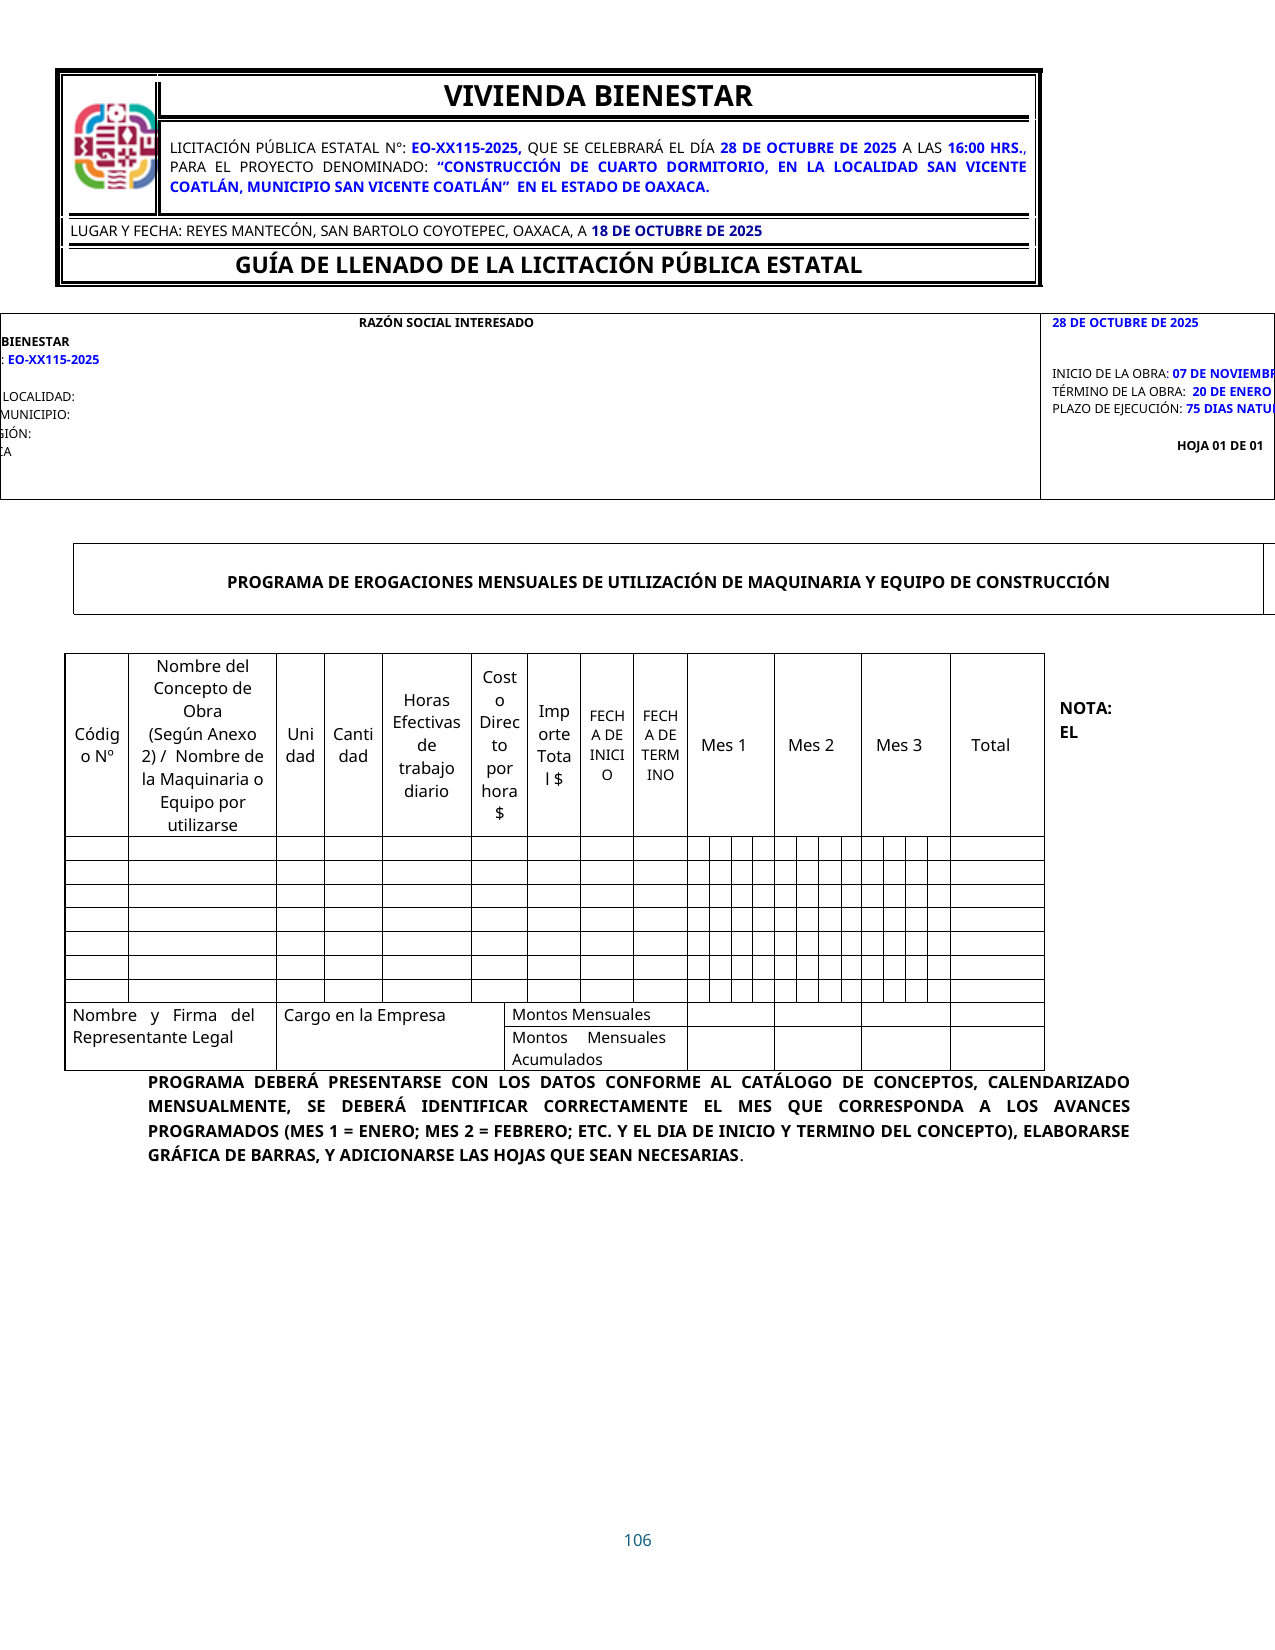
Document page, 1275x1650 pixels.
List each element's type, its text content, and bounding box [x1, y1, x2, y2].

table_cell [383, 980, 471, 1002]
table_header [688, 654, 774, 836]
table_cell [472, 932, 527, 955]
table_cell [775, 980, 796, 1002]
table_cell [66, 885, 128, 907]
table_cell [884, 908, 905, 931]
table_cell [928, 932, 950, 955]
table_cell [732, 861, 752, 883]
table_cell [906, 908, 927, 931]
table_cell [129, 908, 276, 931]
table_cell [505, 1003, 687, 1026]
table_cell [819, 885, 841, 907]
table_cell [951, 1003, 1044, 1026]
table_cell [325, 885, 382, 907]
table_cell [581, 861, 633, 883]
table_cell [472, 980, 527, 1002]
text NOTA: EL PROGRAMA DEBERÁ PRESENTARSE CON LOS DATOS CONFORME AL CATÁLOGO DE CONCEPTOS, CALENDARIZADO MENSUALMENTE, SE DEBERÁ IDENTIFICAR CORRECTAMENTE EL MES QUE CORRESPONDA A LOS AVANCES PROGRAMADOS (MES 1 = ENERO; MES 2 = FEBRERO; ETC. Y EL DIA DE INICIO Y TERMINO DEL CONCEPTO), ELABORARSE GRÁFICA DE BARRAS, Y ADICIONARSE LAS HOJAS QUE SEAN NECESARIAS. [148, 697, 1131, 1167]
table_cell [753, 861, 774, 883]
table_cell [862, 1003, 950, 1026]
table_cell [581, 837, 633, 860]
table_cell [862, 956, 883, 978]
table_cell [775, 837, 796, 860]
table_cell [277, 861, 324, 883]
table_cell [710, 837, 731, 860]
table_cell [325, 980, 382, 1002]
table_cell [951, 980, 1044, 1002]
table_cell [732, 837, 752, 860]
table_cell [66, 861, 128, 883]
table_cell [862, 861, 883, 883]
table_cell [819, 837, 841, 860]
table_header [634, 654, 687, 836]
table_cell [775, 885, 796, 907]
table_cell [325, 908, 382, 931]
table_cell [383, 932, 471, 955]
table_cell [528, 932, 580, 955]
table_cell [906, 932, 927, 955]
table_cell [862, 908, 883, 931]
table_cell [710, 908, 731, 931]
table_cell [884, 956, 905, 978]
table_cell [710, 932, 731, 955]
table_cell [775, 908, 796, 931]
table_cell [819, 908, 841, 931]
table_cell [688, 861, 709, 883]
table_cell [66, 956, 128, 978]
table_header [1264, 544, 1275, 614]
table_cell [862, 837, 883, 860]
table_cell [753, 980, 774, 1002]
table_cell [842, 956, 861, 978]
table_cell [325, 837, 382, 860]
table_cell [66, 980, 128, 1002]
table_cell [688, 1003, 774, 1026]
picture [161, 122, 170, 195]
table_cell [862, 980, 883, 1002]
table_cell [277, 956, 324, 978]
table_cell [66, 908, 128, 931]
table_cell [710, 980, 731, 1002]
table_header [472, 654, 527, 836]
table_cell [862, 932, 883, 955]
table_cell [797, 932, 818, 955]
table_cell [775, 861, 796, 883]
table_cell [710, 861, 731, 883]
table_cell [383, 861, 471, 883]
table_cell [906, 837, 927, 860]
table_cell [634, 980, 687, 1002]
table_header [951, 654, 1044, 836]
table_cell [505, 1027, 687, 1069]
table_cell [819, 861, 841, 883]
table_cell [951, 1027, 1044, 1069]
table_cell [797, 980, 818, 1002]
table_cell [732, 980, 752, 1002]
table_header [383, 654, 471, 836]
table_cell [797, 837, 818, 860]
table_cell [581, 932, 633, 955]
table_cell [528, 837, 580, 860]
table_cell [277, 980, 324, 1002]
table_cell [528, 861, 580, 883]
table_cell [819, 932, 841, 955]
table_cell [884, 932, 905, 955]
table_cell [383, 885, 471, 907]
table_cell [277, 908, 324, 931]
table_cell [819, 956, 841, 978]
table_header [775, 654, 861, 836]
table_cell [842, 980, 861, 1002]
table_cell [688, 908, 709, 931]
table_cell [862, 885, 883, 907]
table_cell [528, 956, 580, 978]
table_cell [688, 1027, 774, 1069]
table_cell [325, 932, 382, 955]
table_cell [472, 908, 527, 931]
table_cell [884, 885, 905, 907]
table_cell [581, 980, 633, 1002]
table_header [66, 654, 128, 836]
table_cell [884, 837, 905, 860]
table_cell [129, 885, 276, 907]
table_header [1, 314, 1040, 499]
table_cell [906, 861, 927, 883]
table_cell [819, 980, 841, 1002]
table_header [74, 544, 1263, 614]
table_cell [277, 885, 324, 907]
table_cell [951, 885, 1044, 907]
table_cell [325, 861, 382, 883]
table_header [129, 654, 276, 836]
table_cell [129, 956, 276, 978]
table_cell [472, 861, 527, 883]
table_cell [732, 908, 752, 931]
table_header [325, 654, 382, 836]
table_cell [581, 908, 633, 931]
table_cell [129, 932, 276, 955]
picture [63, 96, 155, 195]
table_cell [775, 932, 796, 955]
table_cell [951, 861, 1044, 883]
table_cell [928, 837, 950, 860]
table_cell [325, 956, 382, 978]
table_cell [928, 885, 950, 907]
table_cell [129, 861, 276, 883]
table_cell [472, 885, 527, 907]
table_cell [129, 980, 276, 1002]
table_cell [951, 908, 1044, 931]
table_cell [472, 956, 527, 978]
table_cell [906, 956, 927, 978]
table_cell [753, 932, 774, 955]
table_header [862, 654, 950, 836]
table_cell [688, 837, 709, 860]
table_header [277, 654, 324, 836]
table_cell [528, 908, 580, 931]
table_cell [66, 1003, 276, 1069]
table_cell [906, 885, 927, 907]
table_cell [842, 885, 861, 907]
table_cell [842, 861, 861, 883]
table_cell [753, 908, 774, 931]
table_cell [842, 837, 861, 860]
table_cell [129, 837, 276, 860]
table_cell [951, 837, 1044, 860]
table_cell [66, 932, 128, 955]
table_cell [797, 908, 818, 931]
picture [157, 96, 170, 195]
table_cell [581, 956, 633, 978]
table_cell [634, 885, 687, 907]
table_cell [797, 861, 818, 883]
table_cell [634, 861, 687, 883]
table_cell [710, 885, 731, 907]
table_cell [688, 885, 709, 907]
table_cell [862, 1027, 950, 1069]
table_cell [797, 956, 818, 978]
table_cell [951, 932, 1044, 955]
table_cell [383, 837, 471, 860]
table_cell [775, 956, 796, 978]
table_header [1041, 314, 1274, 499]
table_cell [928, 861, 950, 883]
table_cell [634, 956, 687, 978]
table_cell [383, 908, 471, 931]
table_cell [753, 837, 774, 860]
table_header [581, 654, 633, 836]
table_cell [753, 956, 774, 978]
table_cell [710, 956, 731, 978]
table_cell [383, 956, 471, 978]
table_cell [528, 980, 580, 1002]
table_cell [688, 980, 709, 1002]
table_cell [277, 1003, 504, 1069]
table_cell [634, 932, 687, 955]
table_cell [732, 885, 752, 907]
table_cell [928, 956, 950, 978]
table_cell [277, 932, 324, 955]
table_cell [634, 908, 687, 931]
picture [161, 96, 170, 115]
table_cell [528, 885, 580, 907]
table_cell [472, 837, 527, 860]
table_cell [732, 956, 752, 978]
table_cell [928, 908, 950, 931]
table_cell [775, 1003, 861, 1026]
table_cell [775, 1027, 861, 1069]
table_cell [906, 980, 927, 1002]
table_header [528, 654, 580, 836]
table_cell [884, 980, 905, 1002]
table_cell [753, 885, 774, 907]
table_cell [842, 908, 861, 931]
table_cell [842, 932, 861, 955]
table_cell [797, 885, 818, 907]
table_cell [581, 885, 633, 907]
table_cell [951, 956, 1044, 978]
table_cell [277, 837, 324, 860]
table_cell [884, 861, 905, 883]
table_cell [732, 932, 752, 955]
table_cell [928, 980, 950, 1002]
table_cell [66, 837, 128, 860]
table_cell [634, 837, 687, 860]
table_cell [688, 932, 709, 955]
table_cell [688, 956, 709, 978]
